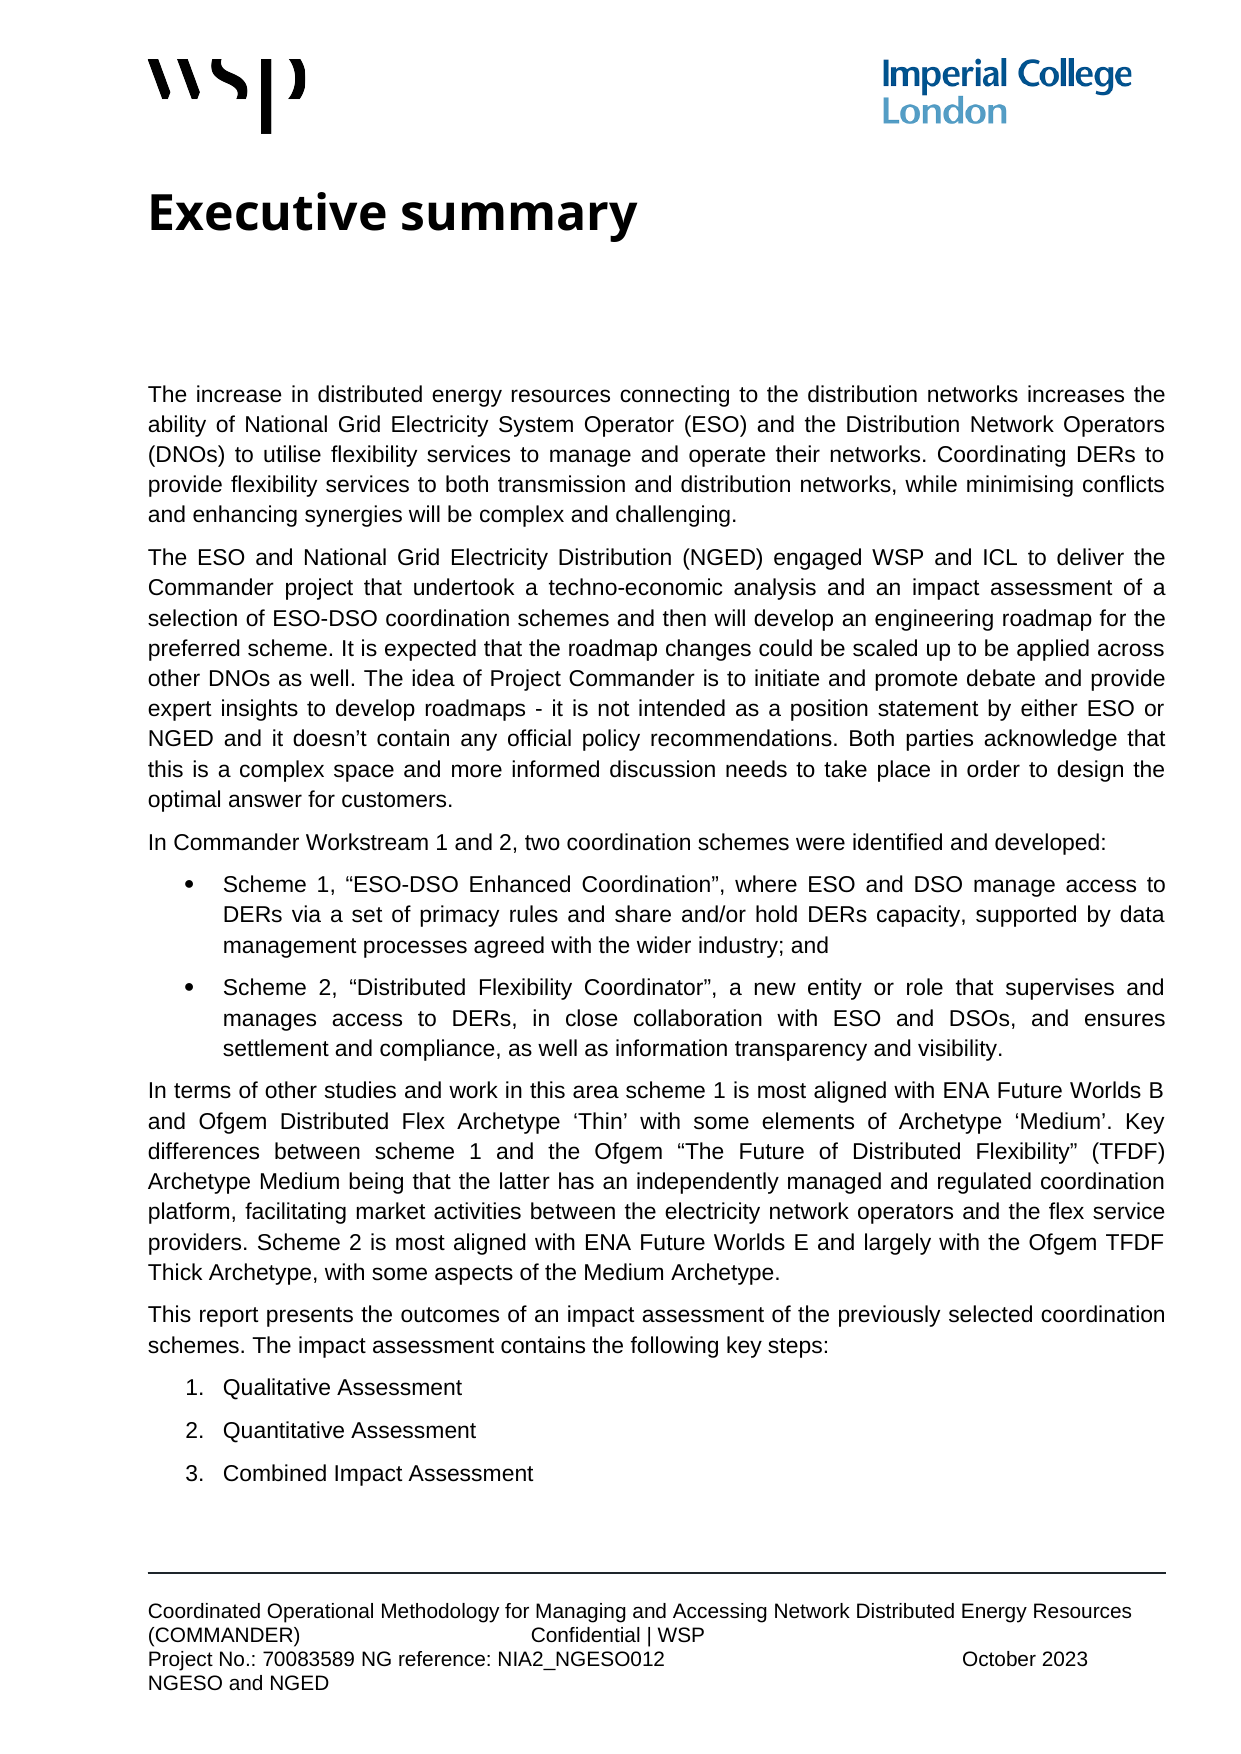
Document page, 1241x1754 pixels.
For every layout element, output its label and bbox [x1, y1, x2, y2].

picture [147, 59, 306, 134]
table_header [148, 177, 1166, 1545]
picture [883, 58, 1132, 124]
